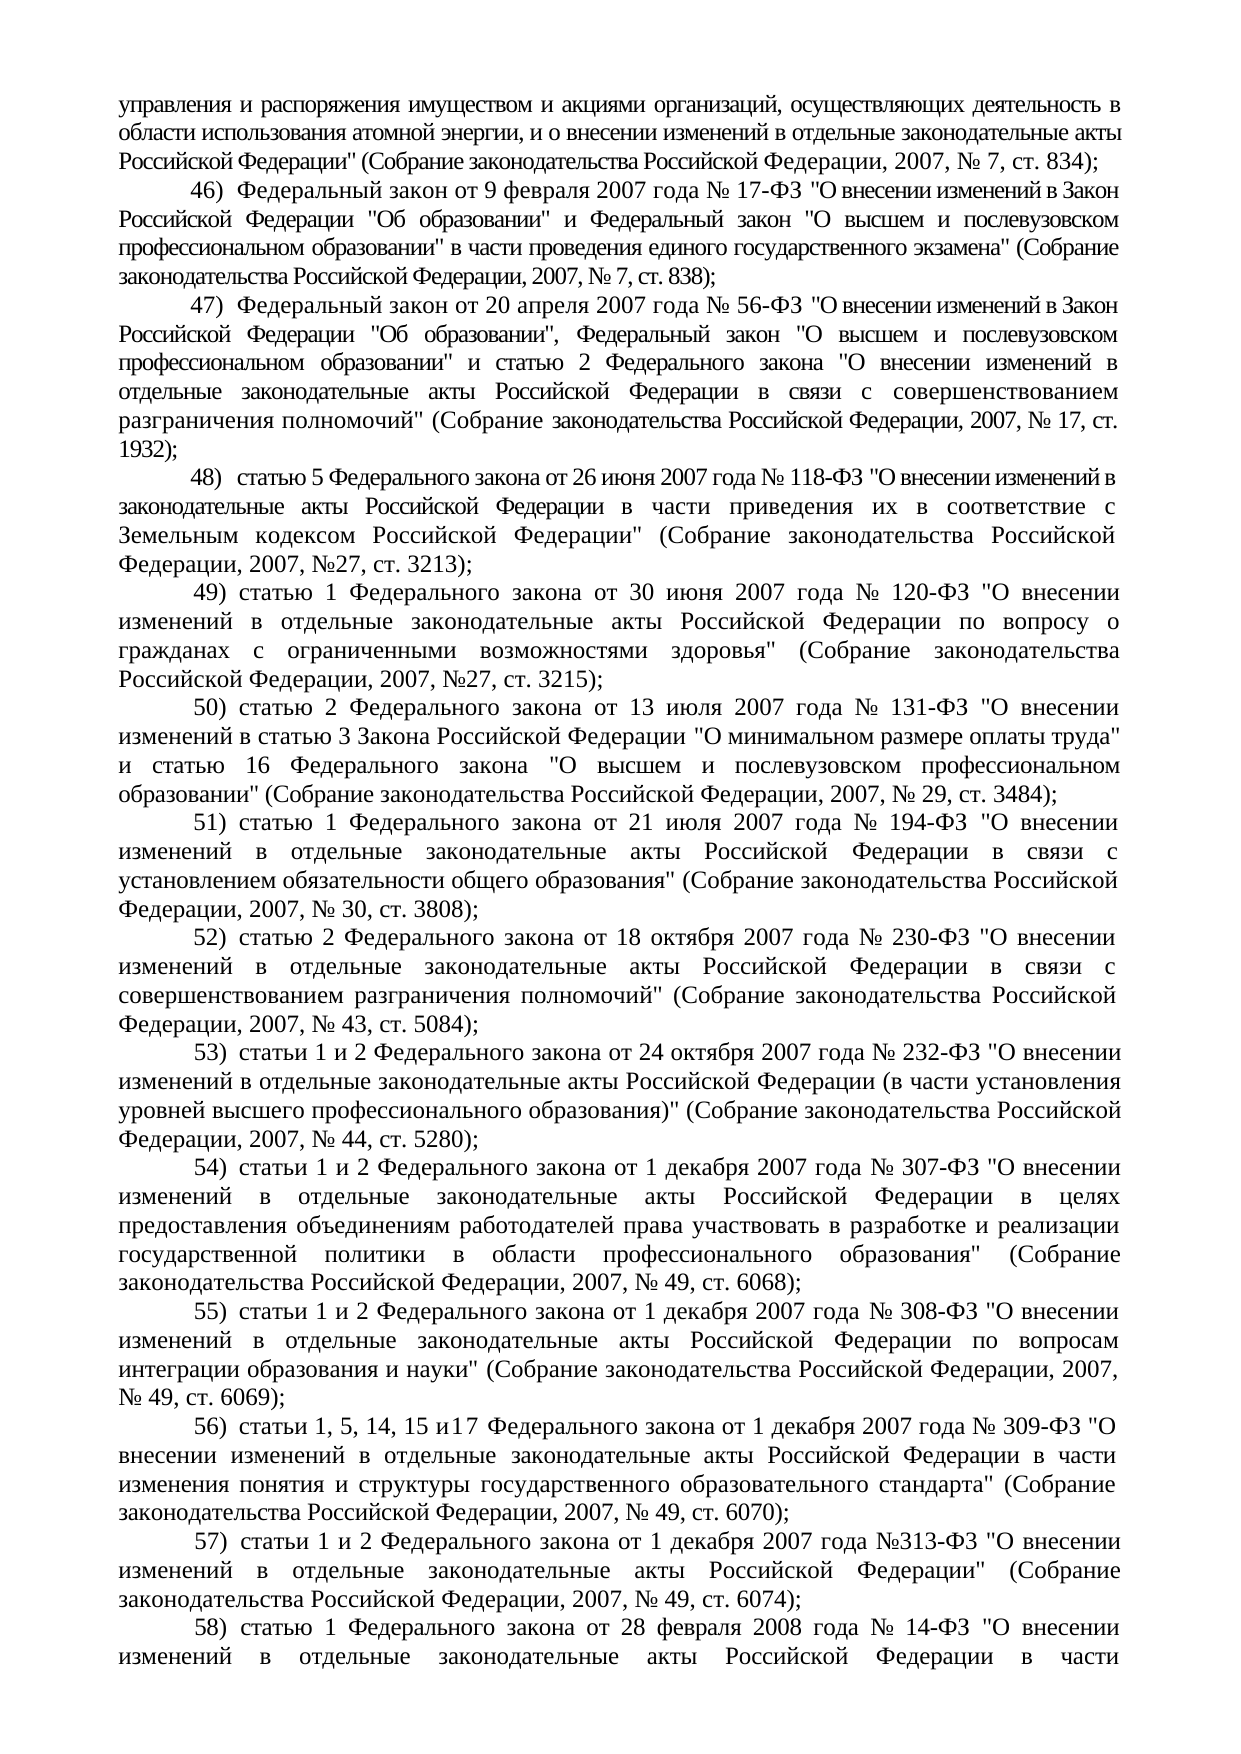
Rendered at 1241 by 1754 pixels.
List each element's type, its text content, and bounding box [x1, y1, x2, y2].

list статьи 1 и 2 Федерального закона от 1 декабря 2007 года № 308-ФЗ "О внесении изменений в отдельные законодательные акты Российской Федерации по вопросам интеграции образования и науки" (Собрание законодательства Российской Федерации, 2007, № 49, ст. 6069); [118, 1296, 1119, 1411]
list Федеральный закон от 9 февраля 2007 года № 17-ФЗ "О внесении изменений в Закон Российской Федерации "Об образовании" и Федеральный закон "О высшем и послевузовском профессиональном образовании" в части проведения единого государственного экзамена" (Собрание законодательства Российской Федерации, 2007, № 7, ст. 838); [118, 175, 1119, 290]
list статью 1 Федерального закона от 30 июня 2007 года № 120-ФЗ "О внесении изменений в отдельные законодательные акты Российской Федерации по вопросу о гражданах с ограниченными возможностями здоровья" (Собрание законодательства Российской Федерации, 2007, №27, ст. 3215); [118, 577, 1121, 692]
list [118, 1612, 1119, 1670]
list статьи 1 и 2 Федерального закона от 1 декабря 2007 года № 307-ФЗ "О внесении изменений в отдельные законодательные акты Российской Федерации в целях предоставления объединениям работодателей права участвовать в разработке и реализации государственной политики в области профессионального образования" (Собрание законодательства Российской Федерации, 2007, № 49, ст. 6068); [118, 1152, 1121, 1296]
list статьи 1 и 2 Федерального закона от 1 декабря 2007 года №313-Ф3 "О внесении изменений в отдельные законодательные акты Российской Федерации" (Собрание законодательства Российской Федерации, 2007, № 49, ст. 6074); [118, 1526, 1122, 1612]
list статьи 1, 5, 14, 15 и17 Федерального закона от 1 декабря 2007 года № 309-ФЗ "О внесении изменений в отдельные законодательные акты Российской Федерации в части изменения понятия и структуры государственного образовательного стандарта" (Собрание законодательства Российской Федерации, 2007, № 49, ст. 6070); [118, 1411, 1117, 1526]
list статьи 1 и 2 Федерального закона от 24 октября 2007 года № 232-ФЗ "О внесении изменений в отдельные законодательные акты Российской Федерации (в части установления уровней высшего профессионального образования)" (Собрание законодательства Российской Федерации, 2007, № 44, ст. 5280); [118, 1037, 1122, 1152]
list Федеральный закон от 20 апреля 2007 года № 56-ФЗ "О внесении изменений в Закон Российской Федерации "Об образовании", Федеральный закон "О высшем и послевузовском профессиональном образовании" и статью 2 Федерального закона "О внесении изменений в отдельные законодательные акты Российской Федерации в связи с совершенствованием разграничения полномочий" (Собрание законодательства Российской Федерации, 2007, № 17, ст. 1932); [118, 290, 1118, 462]
list статью 2 Федерального закона от 13 июля 2007 года № 131-ФЗ "О внесении изменений в статью 3 Закона Российской Федерации "О минимальном размере оплаты труда" и статью 16 Федерального закона "О высшем и послевузовском профессиональном образовании" (Собрание законодательства Российской Федерации, 2007, № 29, ст. 3484); [118, 692, 1121, 807]
list статью 5 Федерального закона от 26 июня 2007 года № 118-ФЗ "О внесении изменений в законодательные акты Российской Федерации в части приведения их в соответствие с Земельным кодексом Российской Федерации" (Собрание законодательства Российской Федерации, 2007, №27, ст. 3213); [118, 462, 1116, 577]
list статью 2 Федерального закона от 18 октября 2007 года № 230-ФЗ "О внесении изменений в отдельные законодательные акты Российской Федерации в связи с совершенствованием разграничения полномочий" (Собрание законодательства Российской Федерации, 2007, № 43, ст. 5084); [118, 922, 1117, 1037]
list статью 1 Федерального закона от 21 июля 2007 года № 194-ФЗ "О внесении изменений в отдельные законодательные акты Российской Федерации в связи с установлением обязательности общего образования" (Собрание законодательства Российской Федерации, 2007, № 30, ст. 3808); [118, 807, 1118, 922]
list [118, 89, 1122, 175]
